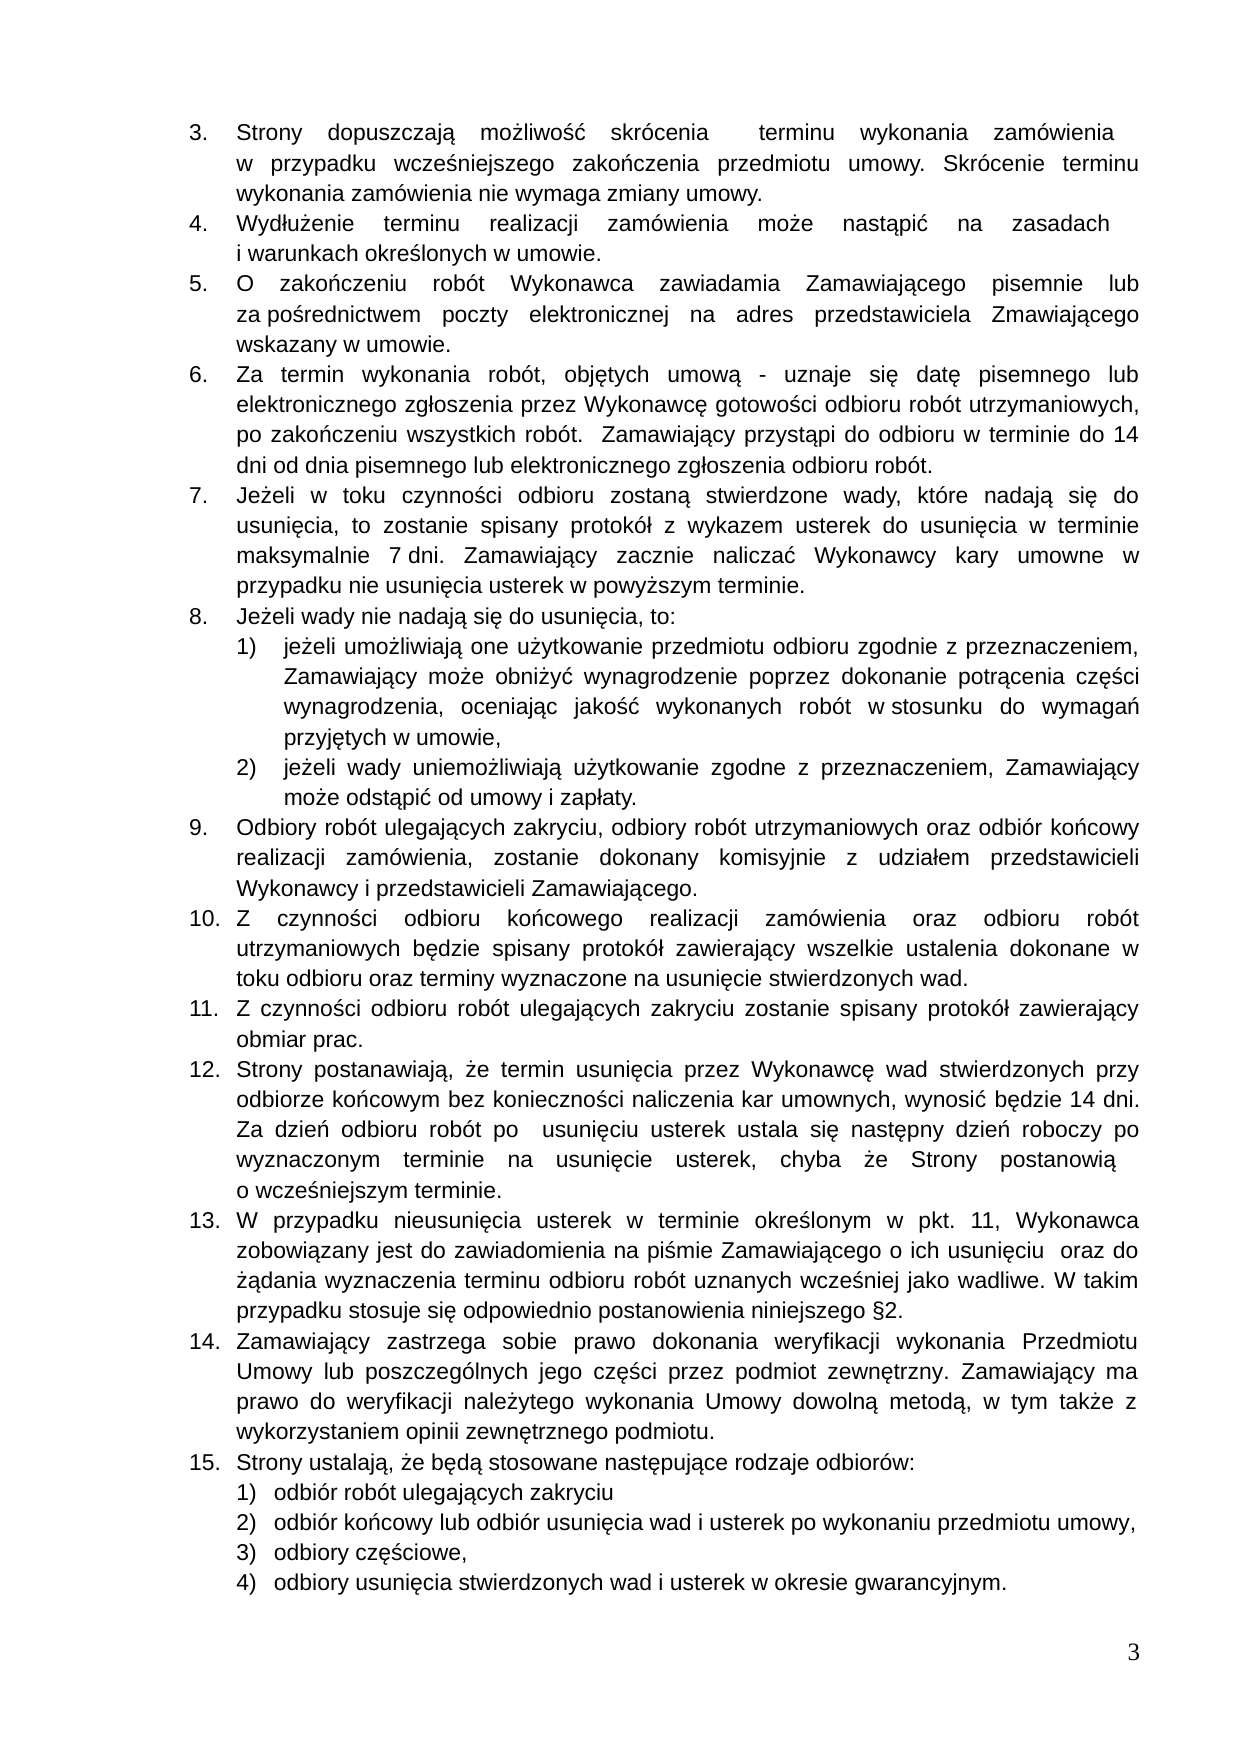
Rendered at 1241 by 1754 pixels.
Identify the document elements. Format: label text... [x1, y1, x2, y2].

list Jeżeli wady nie nadają się do usunięcia, to: [189, 603, 1140, 629]
list Strony ustalają, że będą stosowane następujące rodzaje odbiorów: [189, 1448, 1138, 1475]
list jeżeli umożliwiają one użytkowanie przedmiotu odbioru zgodnie z przeznaczeniem, Zamawiający może obniżyć wynagrodzenie poprzez dokonanie potrącenia części wynagrodzenia, oceniając jakość wykonanych robót w stosunku do wymagań przyjętych w umowie, [236, 633, 1140, 750]
list Zamawiający zastrzega sobie prawo dokonania weryfikacji wykonania Przedmiotu Umowy lub poszczególnych jego części przez podmiot zewnętrzny. Zamawiający ma prawo do weryfikacji należytego wykonania Umowy dowolną metodą, w tym także z wykorzystaniem opinii zewnętrznego podmiotu. [189, 1328, 1138, 1444]
list O zakończeniu robót Wykonawca zawiadamia Zamawiającego pisemnie lub za pośrednictwem poczty elektronicznej na adres przedstawiciela Zmawiającego wskazany w umowie. [189, 270, 1140, 357]
list odbiór robót ulegających zakryciu [236, 1479, 1138, 1505]
list Z czynności odbioru końcowego realizacji zamówienia oraz odbioru robót utrzymaniowych będzie spisany protokół zawierający wszelkie ustalenia dokonane w toku odbioru oraz terminy wyznaczone na usunięcie stwierdzonych wad. [189, 905, 1140, 991]
list W przypadku nieusunięcia usterek w terminie określonym w pkt. 11, Wykonawca zobowiązany jest do zawiadomienia na piśmie Zamawiającego o ich usunięciu oraz do żądania wyznaczenia terminu odbioru robót uznanych wcześniej jako wadliwe. W takim przypadku stosuje się odpowiednio postanowienia niniejszego §2. [189, 1207, 1140, 1324]
list Strony dopuszczają możliwość skrócenia terminu wykonania zamówienia w przypadku wcześniejszego zakończenia przedmiotu umowy. Skrócenie terminu wykonania zamówienia nie wymaga zmiany umowy. [189, 119, 1140, 206]
list jeżeli wady uniemożliwiają użytkowanie zgodne z przeznaczeniem, Zamawiający może odstąpić od umowy i zapłaty. [236, 754, 1140, 810]
list Strony postanawiają, że termin usunięcia przez Wykonawcę wad stwierdzonych przy odbiorze końcowym bez konieczności naliczenia kar umownych, wynosić będzie 14 dni. Za dzień odbioru robót po usunięciu usterek ustala się następny dzień roboczy po wyznaczonym terminie na usunięcie usterek, chyba że Strony postanowią o wcześniejszym terminie. [189, 1056, 1140, 1203]
list Wydłużenie terminu realizacji zamówienia może nastąpić na zasadach i warunkach określonych w umowie. [189, 210, 1140, 266]
list odbiory usunięcia stwierdzonych wad i usterek w okresie gwarancyjnym. [236, 1569, 1140, 1596]
list Jeżeli w toku czynności odbioru zostaną stwierdzone wady, które nadają się do usunięcia, to zostanie spisany protokół z wykazem usterek do usunięcia w terminie maksymalnie 7 dni. Zamawiający zacznie naliczać Wykonawcy kary umowne w przypadku nie usunięcia usterek w powyższym terminie. [189, 482, 1140, 599]
list Z czynności odbioru robót ulegających zakryciu zostanie spisany protokół zawierający obmiar prac. [189, 995, 1140, 1052]
list Odbiory robót ulegających zakryciu, odbiory robót utrzymaniowych oraz odbiór końcowy realizacji zamówienia, zostanie dokonany komisyjnie z udziałem przedstawicieli Wykonawcy i przedstawicieli Zamawiającego. [189, 814, 1140, 901]
list odbiory częściowe, [236, 1539, 1140, 1565]
list Za termin wykonania robót, objętych umową - uznaje się datę pisemnego lub elektronicznego zgłoszenia przez Wykonawcę gotowości odbioru robót utrzymaniowych, po zakończeniu wszystkich robót. Zamawiający przystąpi do odbioru w terminie do 14 dni od dnia pisemnego lub elektronicznego zgłoszenia odbioru robót. [189, 361, 1140, 478]
list odbiór końcowy lub odbiór usunięcia wad i usterek po wykonaniu przedmiotu umowy, [236, 1509, 1140, 1535]
